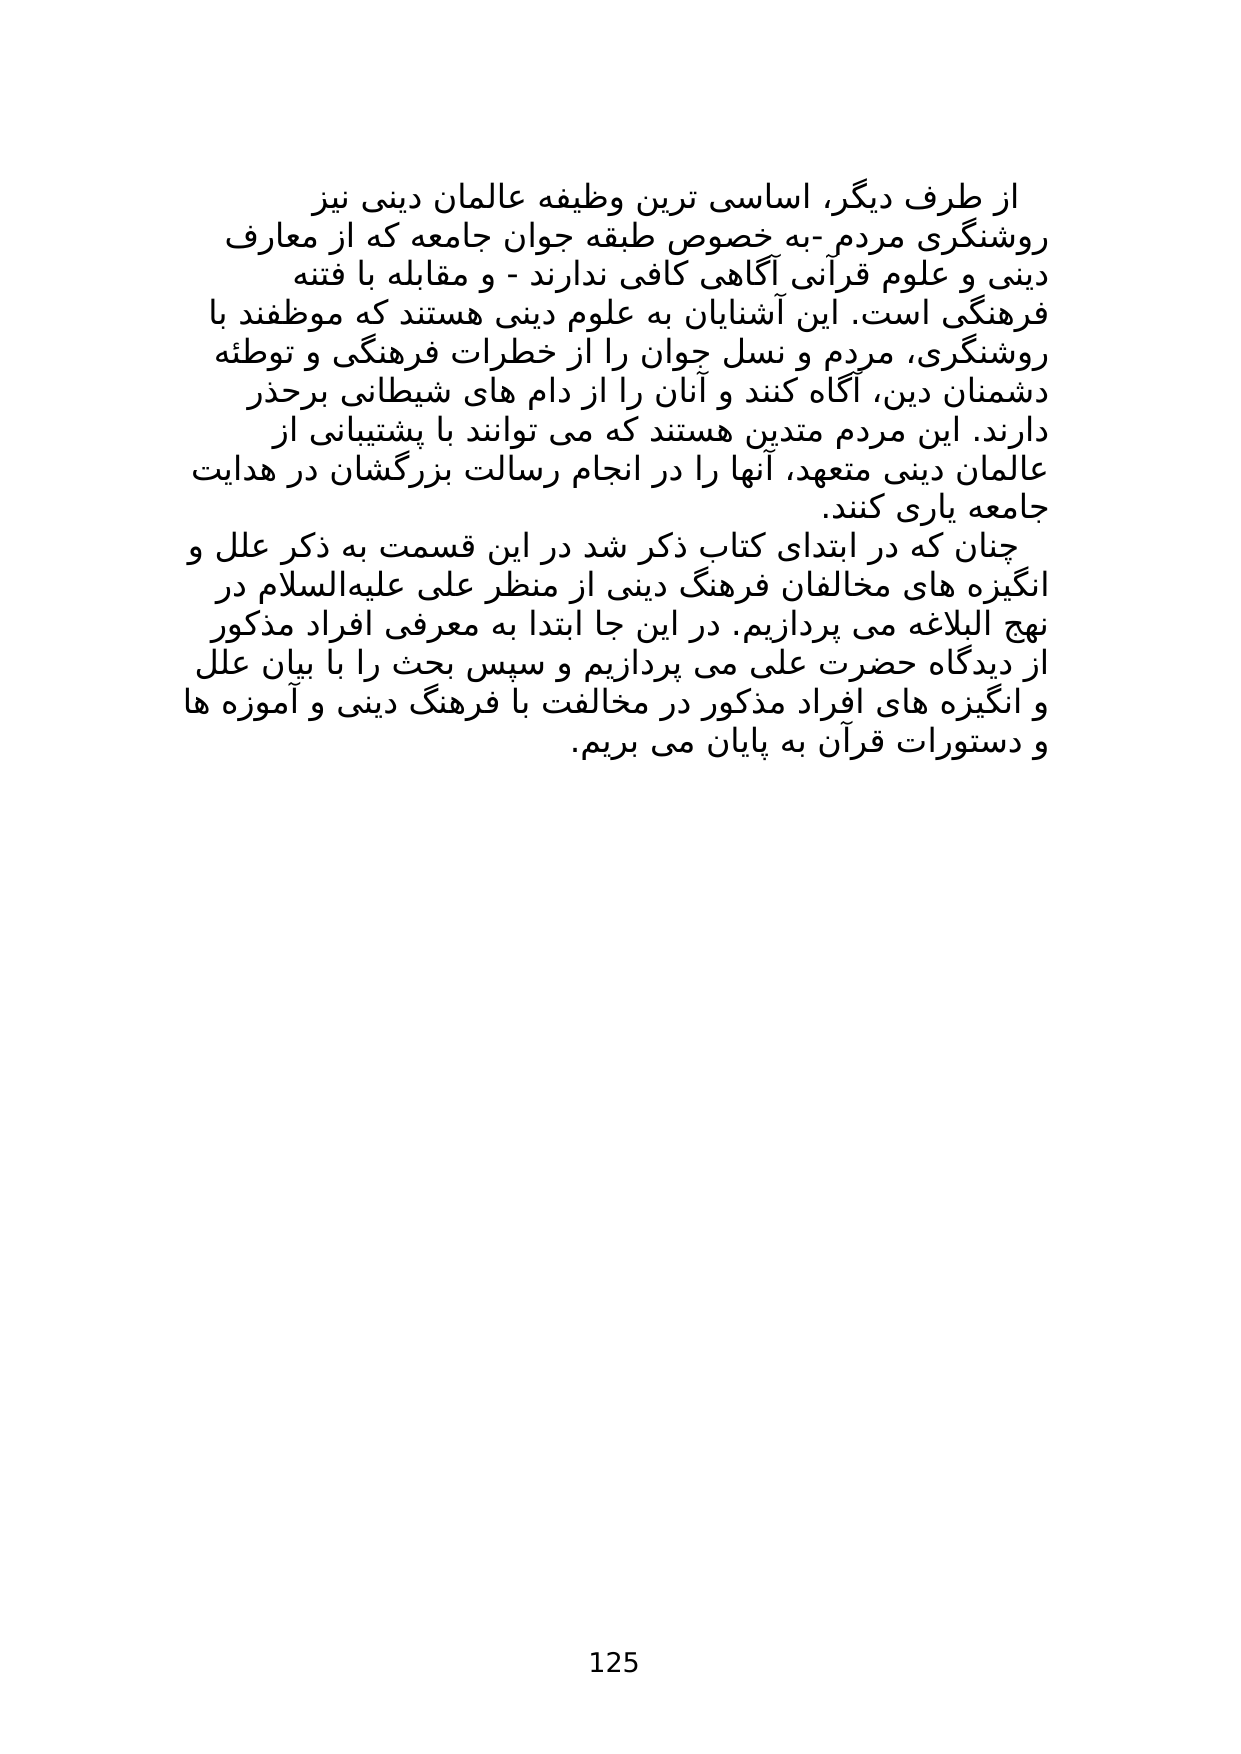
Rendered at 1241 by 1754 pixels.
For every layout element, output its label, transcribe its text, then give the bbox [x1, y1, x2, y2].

text چنان که در ابتداى کتاب ذکر شد در اين قسمت به ذکر علل و انگيزه هاى مخالفان فرهنگ دينى از منظر على عليه‌السلام در نهج البلاغه مى پردازيم. در اين جا ابتدا به معرفى افراد مذکور از ديدگاه حضرت على مى پردازيم و سپس بحث را با بيان علل و انگيزه هاى افراد مذکور در مخالفت با فرهنگ دينى و آموزه ها و دستورات قرآن به پايان مى بريم. [178, 527, 1050, 760]
text از طرف ديگر، اساسى ترين وظيفه عالمان دينى نيز روشنگرى مردم -به خصوص طبقه جوان جامعه که از معارف دينى و علوم قرآنى آگاهى کافى ندارند - و مقابله با فتنه فرهنگى است. اين آشنايان به علوم دينى هستند که موظفند با روشنگرى، مردم و نسل جوان را از خطرات فرهنگى و توطئه دشمنان دين، آگاه کنند و آنان را از دام هاى شيطانى برحذر دارند. اين مردم متدين هستند که مى توانند با پشتيبانى از عالمان دينى متعهد، آنها را در انجام رسالت بزرگشان در هدايت جامعه يارى کنند. [178, 177, 1050, 527]
